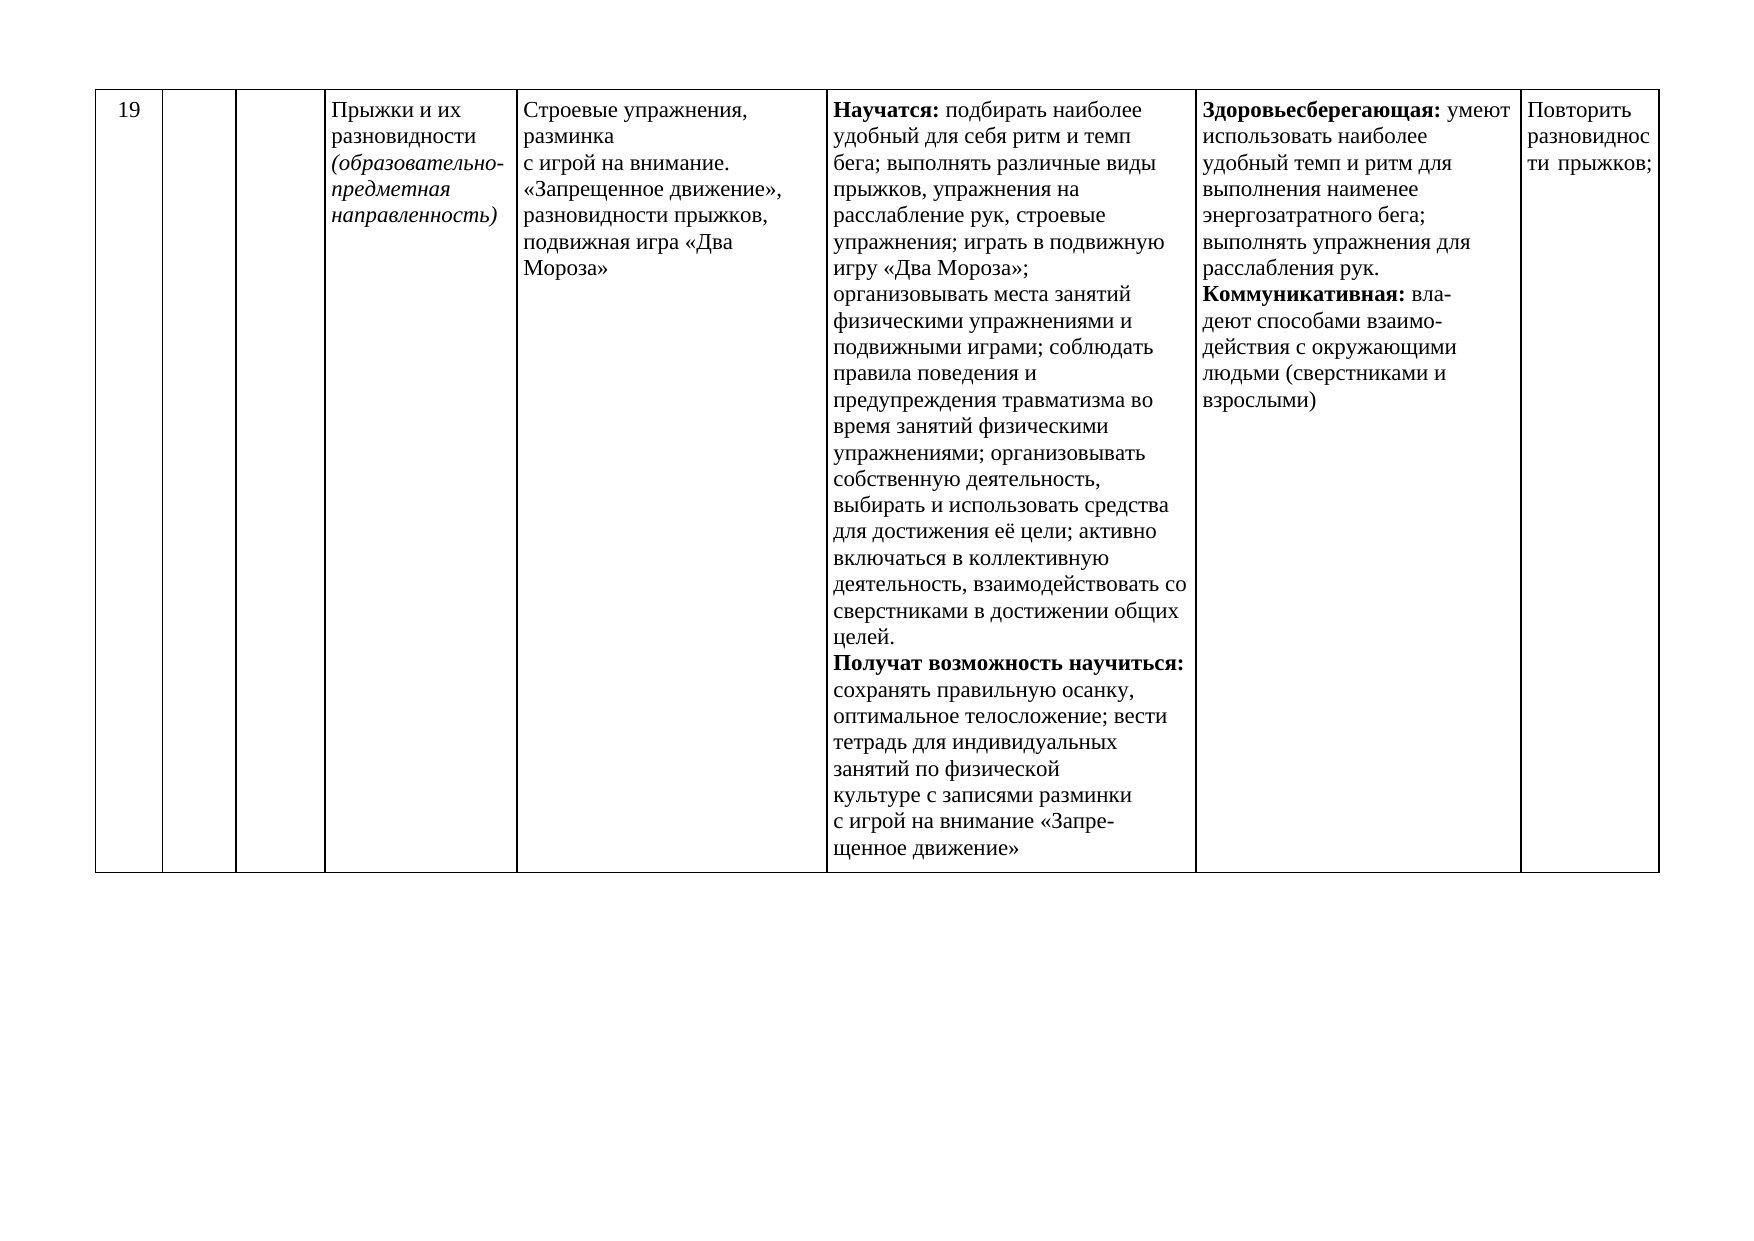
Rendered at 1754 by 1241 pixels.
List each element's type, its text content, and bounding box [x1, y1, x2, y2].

table_cell [163, 90, 235, 871]
table_cell Строевые упражнения, разминка с игрой на внимание. «Запрещенное движение», разновидности прыжков, подвижная игра «Два Мороза» [518, 90, 826, 871]
table_cell Научатся: подбирать наиболее удобный для себя ритм и темп бега; выполнять различные виды прыжков, упражнения на расслабление рук, строевые упражнения; играть в подвижную игру «Два Мороза»; организовывать места занятий физическими упражнениями и подвижными играми; соблюдать правила поведения и предупреждения травматизма во время занятий физическими упражнениями; организовывать собственную деятельность, выбирать и использовать средства для достижения её цели; активно включаться в коллективную деятельность, взаимодействовать со сверстниками в достижении общих целей. Получат возможность научиться: сохранять правильную осанку, оптимальное телосложение; вести тетрадь для индивидуальных занятий по физической культуре с записями разминки с игрой на внимание «Запре- щенное движение» [828, 90, 1195, 871]
table_cell Прыжки и их разновидности (образовательно-предметная направленность) [326, 90, 516, 871]
table_cell 19 [96, 90, 162, 871]
table_cell Здоровьесберегающая: умеют использовать наиболее удобный темп и ритм для выполнения наименее энергозатратного бега; выполнять упражнения для расслабления рук. Коммуникативная: вла- деют способами взаимо-действия с окружающими людьми (сверстниками и взрослыми) [1197, 90, 1520, 871]
table_cell [237, 90, 324, 871]
table_cell Повторить разновидности прыжков; [1522, 90, 1658, 871]
